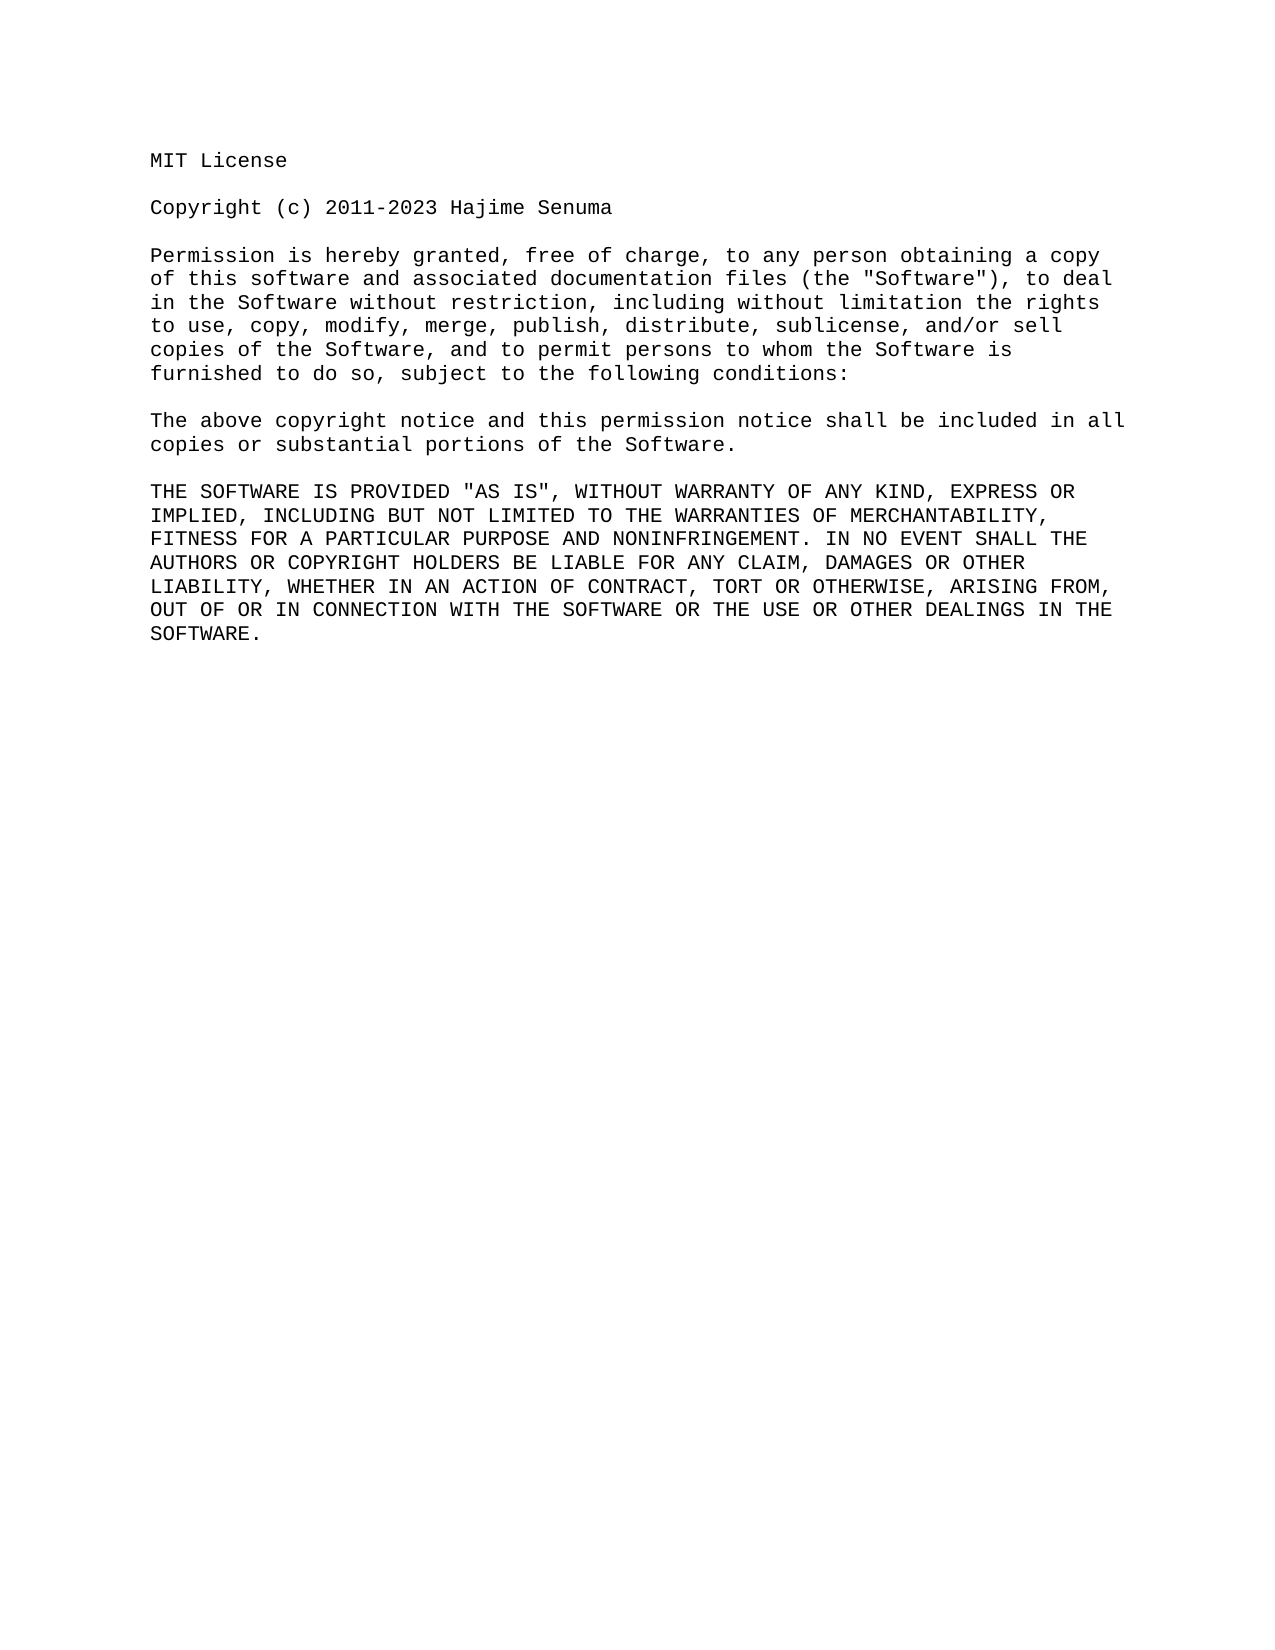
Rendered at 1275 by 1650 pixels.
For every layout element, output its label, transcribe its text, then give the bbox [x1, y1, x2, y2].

text AUTHORS OR COPYRIGHT HOLDERS BE LIABLE FOR ANY CLAIM, DAMAGES OR OTHER [150, 552, 1125, 576]
text The above copyright notice and this permission notice shall be included in all [150, 410, 1125, 434]
text MIT License [150, 150, 1125, 174]
text furnished to do so, subject to the following conditions: [150, 363, 1125, 386]
text copies of the Software, and to permit persons to whom the Software is [150, 339, 1125, 363]
text Copyright (c) 2011-2023 Hajime Senuma [150, 197, 1125, 221]
text OUT OF OR IN CONNECTION WITH THE SOFTWARE OR THE USE OR OTHER DEALINGS IN THE [150, 599, 1125, 623]
text of this software and associated documentation files (the "Software"), to deal [150, 268, 1125, 292]
text in the Software without restriction, including without limitation the rights [150, 292, 1125, 316]
text LIABILITY, WHETHER IN AN ACTION OF CONTRACT, TORT OR OTHERWISE, ARISING FROM, [150, 576, 1125, 599]
text IMPLIED, INCLUDING BUT NOT LIMITED TO THE WARRANTIES OF MERCHANTABILITY, [150, 505, 1125, 528]
text copies or substantial portions of the Software. [150, 434, 1125, 457]
text to use, copy, modify, merge, publish, distribute, sublicense, and/or sell [150, 316, 1125, 339]
text SOFTWARE. [150, 623, 1125, 647]
text FITNESS FOR A PARTICULAR PURPOSE AND NONINFRINGEMENT. IN NO EVENT SHALL THE [150, 528, 1125, 552]
text THE SOFTWARE IS PROVIDED "AS IS", WITHOUT WARRANTY OF ANY KIND, EXPRESS OR [150, 481, 1125, 505]
text Permission is hereby granted, free of charge, to any person obtaining a copy [150, 244, 1125, 268]
